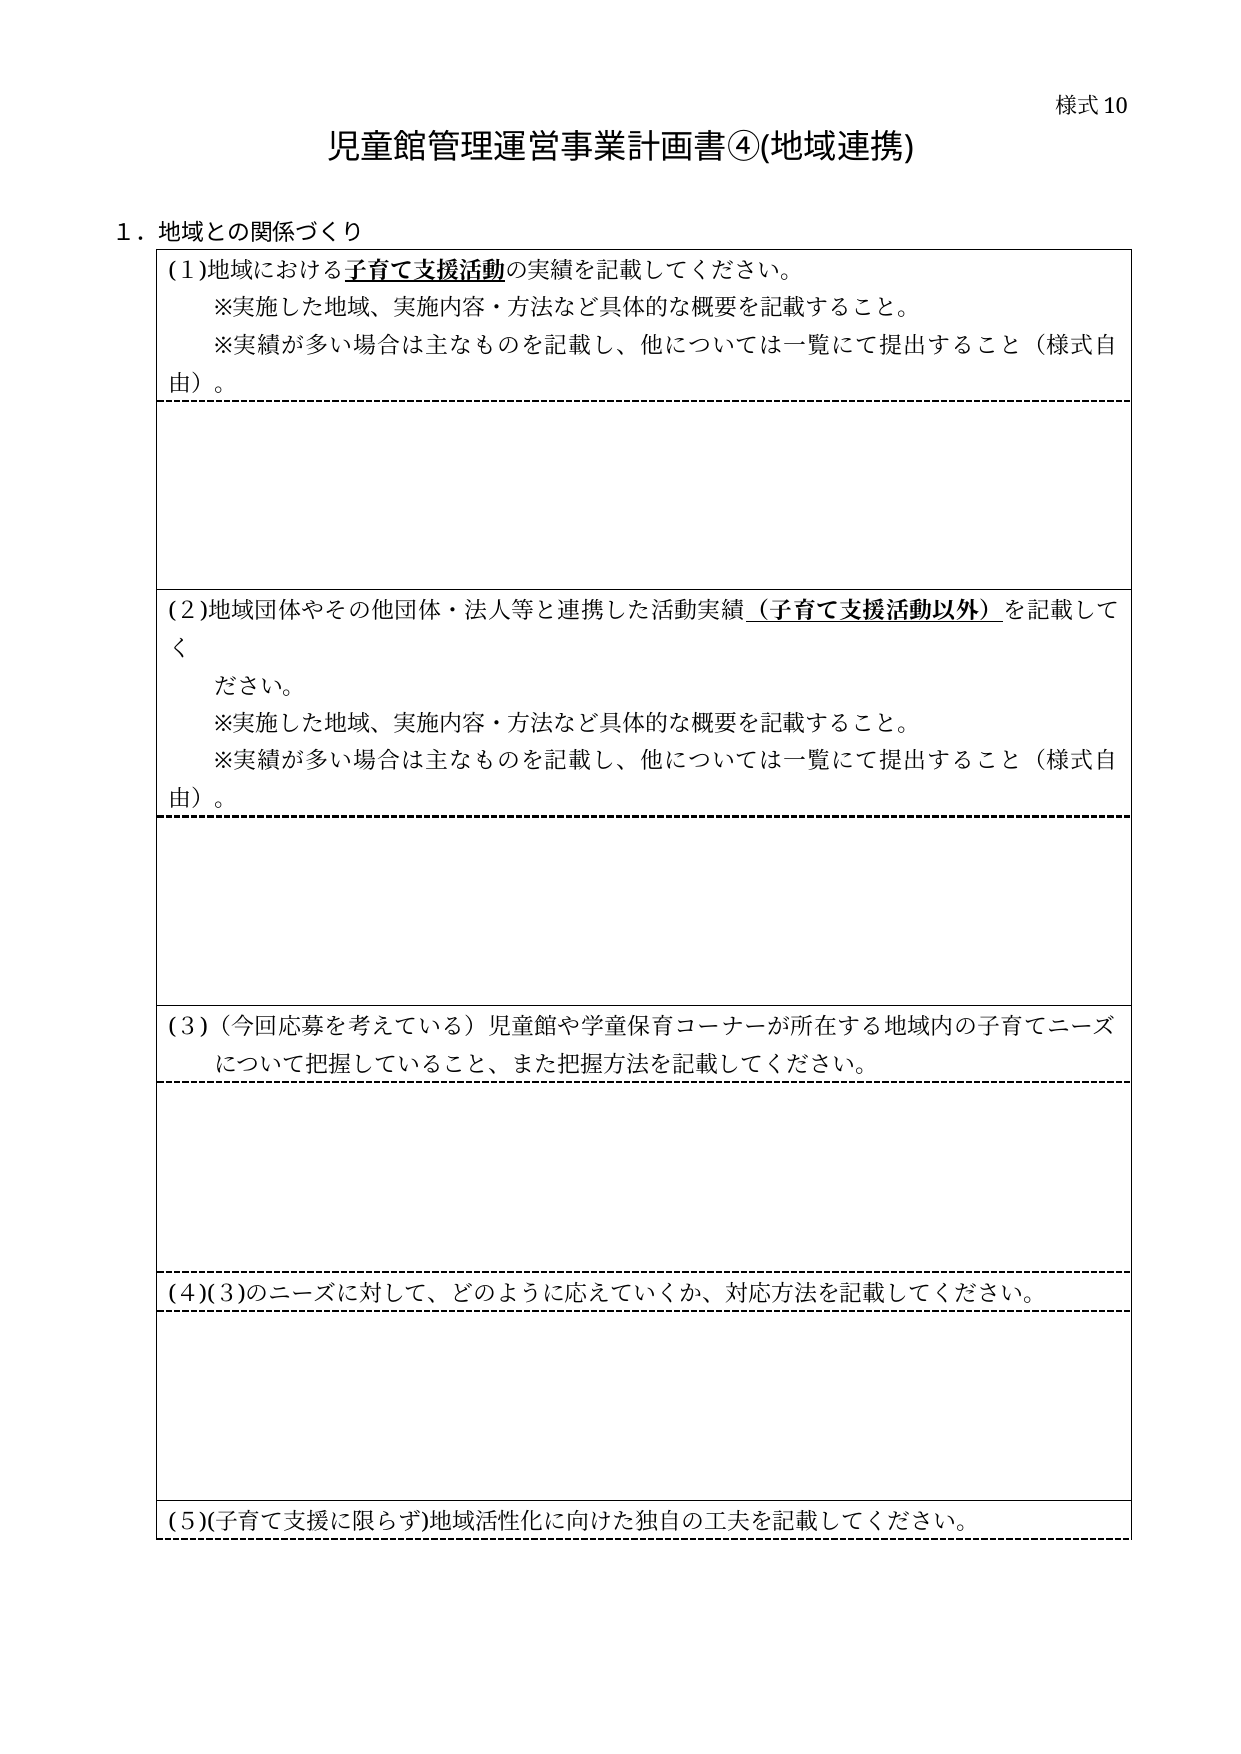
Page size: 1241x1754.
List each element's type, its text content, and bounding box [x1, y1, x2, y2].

table_cell (３)（今回応募を考えている）児童館や学童保育コーナーが所在する地域内の子育てニーズについて把握していること、また把握方法を記載してください。 [157, 1006, 1131, 1081]
table_cell [157, 1081, 1131, 1271]
table_cell [157, 1310, 1131, 1500]
table_cell [157, 815, 1131, 1005]
table_cell (５)(子育て支援に限らず)地域活性化に向けた独自の工夫を記載してください。 [157, 1501, 1131, 1538]
table_header (１)地域における子育て支援活動の実績を記載してください。 ※実施した地域、実施内容・方法など具体的な概要を記載すること。 ※実績が多い場合は主なものを記載し、他については一覧にて提出すること（様式自由）。 [157, 250, 1131, 400]
table_cell (２)地域団体やその他団体・法人等と連携した活動実績（子育て支援活動以外）を記載してく ださい。 ※実施した地域、実施内容・方法など具体的な概要を記載すること。 ※実績が多い場合は主なものを記載し、他については一覧にて提出すること（様式自由）。 [157, 590, 1131, 815]
table_cell (４)(３)のニーズに対して、どのように応えていくか、対応方法を記載してください。 [157, 1271, 1131, 1310]
table_cell [157, 400, 1131, 589]
text １．地域との関係づくり [112, 211, 1128, 249]
